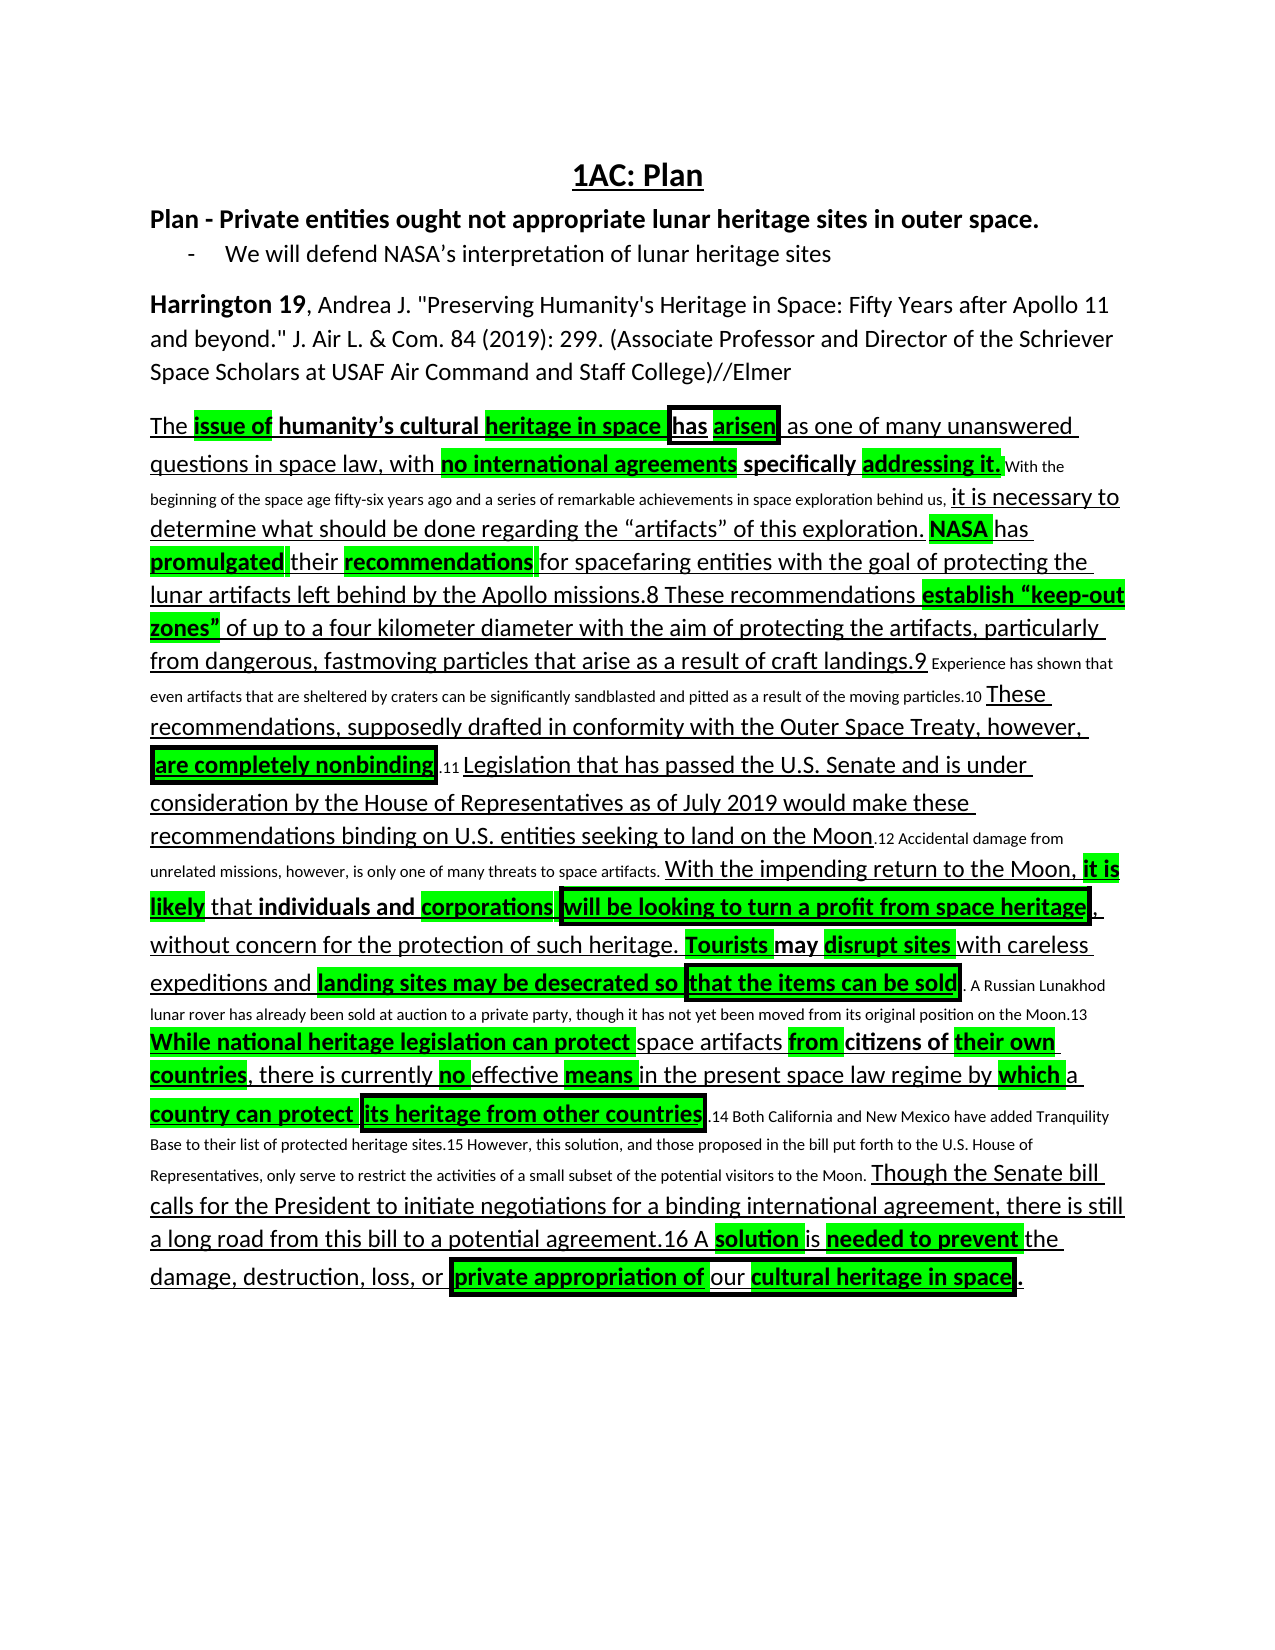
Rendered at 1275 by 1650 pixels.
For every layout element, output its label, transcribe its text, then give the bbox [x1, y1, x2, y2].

text The issue of humanity’s cultural heritage in space has arisen as one of many unanswered questions in space law, with no international agreements specifically addressing it. With the beginning of the space age fifty-six years ago and a series of remarkable achievements in space exploration behind us, it is necessary to determine what should be done regarding the “artifacts” of this exploration. NASA has promulgated their recommendations for spacefaring entities with the goal of protecting the lunar artifacts left behind by the Apollo missions.8 These recommendations establish “keep-out zones” of up to a four kilometer diameter with the aim of protecting the artifacts, particularly from dangerous, fastmoving particles that arise as a result of craft landings.9 Experience has shown that even artifacts that are sheltered by craters can be significantly sandblasted and pitted as a result of the moving particles.10 These recommendations, supposedly drafted in conformity with the Outer Space Treaty, however, are completely nonbinding.11 Legislation that has passed the U.S. Senate and is under consideration by the House of Representatives as of July 2019 would make these recommendations binding on U.S. entities seeking to land on the Moon.12 Accidental damage from unrelated missions, however, is only one of many threats to space artifacts. With the impending return to the Moon, it is likely that individuals and corporations will be looking to turn a profit from space heritage, without concern for the protection of such heritage. Tourists may disrupt sites with careless expeditions and landing sites may be desecrated so that the items can be sold. A Russian Lunakhod lunar rover has already been sold at auction to a private party, though it has not yet been moved from its original position on the Moon.13 While national heritage legislation can protect space artifacts from citizens of their own countries, there is currently no effective means in the present space law regime by which a country can protect its heritage from other countries.14 Both California and New Mexico have added Tranquility Base to their list of protected heritage sites.15 However, this solution, and those proposed in the bill put forth to the U.S. House of Representatives, only serve to restrict the activities of a small subset of the potential visitors to the Moon. Though the Senate bill calls for the President to initiate negotiations for a binding international agreement, there is still a long road from this bill to a potential agreement.16 A solution is needed to prevent the damage, destruction, loss, or private appropriation of our cultural heritage in space. [150, 405, 1125, 605]
text The issue of humanity’s cultural heritage in space has arisen as one of many unanswered questions in space law, with no international agreements specifically addressing it. With the beginning of the space age fifty-six years ago and a series of remarkable achievements in space exploration behind us, it is necessary to determine what should be done regarding the “artifacts” of this exploration. NASA has promulgated their recommendations for spacefaring entities with the goal of protecting the lunar artifacts left behind by the Apollo missions.8 These recommendations establish “keep-out zones” of up to a four kilometer diameter with the aim of protecting the artifacts, particularly from dangerous, fastmoving particles that arise as a result of craft landings.9 Experience has shown that even artifacts that are sheltered by craters can be significantly sandblasted and pitted as a result of the moving particles.10 These recommendations, supposedly drafted in conformity with the Outer Space Treaty, however, are completely nonbinding.11 Legislation that has passed the U.S. Senate and is under consideration by the House of Representatives as of July 2019 would make these recommendations binding on U.S. entities seeking to land on the Moon.12 Accidental damage from unrelated missions, however, is only one of many threats to space artifacts. With the impending return to the Moon, it is likely that individuals and corporations will be looking to turn a profit from space heritage, without concern for the protection of such heritage. Tourists may disrupt sites with careless expeditions and landing sites may be desecrated so that the items can be sold. A Russian Lunakhod lunar rover has already been sold at auction to a private party, though it has not yet been moved from its original position on the Moon.13 While national heritage legislation can protect space artifacts from citizens of their own countries, there is currently no effective means in the present space law regime by which a country can protect its heritage from other countries.14 Both California and New Mexico have added Tranquility Base to their list of protected heritage sites.15 However, this solution, and those proposed in the bill put forth to the U.S. House of Representatives, only serve to restrict the activities of a small subset of the potential visitors to the Moon. Though the Senate bill calls for the President to initiate negotiations for a binding international agreement, there is still a long road from this bill to a potential agreement.16 A solution is needed to prevent the damage, destruction, loss, or private appropriation of our cultural heritage in space. [150, 607, 1125, 1216]
subtitle 1AC: Plan [150, 154, 1125, 195]
subtitle Plan - Private entities ought not appropriate lunar heritage sites in outer space. [150, 202, 1125, 235]
text Harrington 19, Andrea J. "Preserving Humanity's Heritage in Space: Fifty Years after Apollo 11 and beyond." J. Air L. & Com. 84 (2019): 299. (Associate Professor and Director of the Schriever Space Scholars at USAF Air Command and Staff College)//Elmer [150, 287, 1125, 386]
list We will defend NASA’s interpretation of lunar heritage sites [187, 238, 1125, 268]
